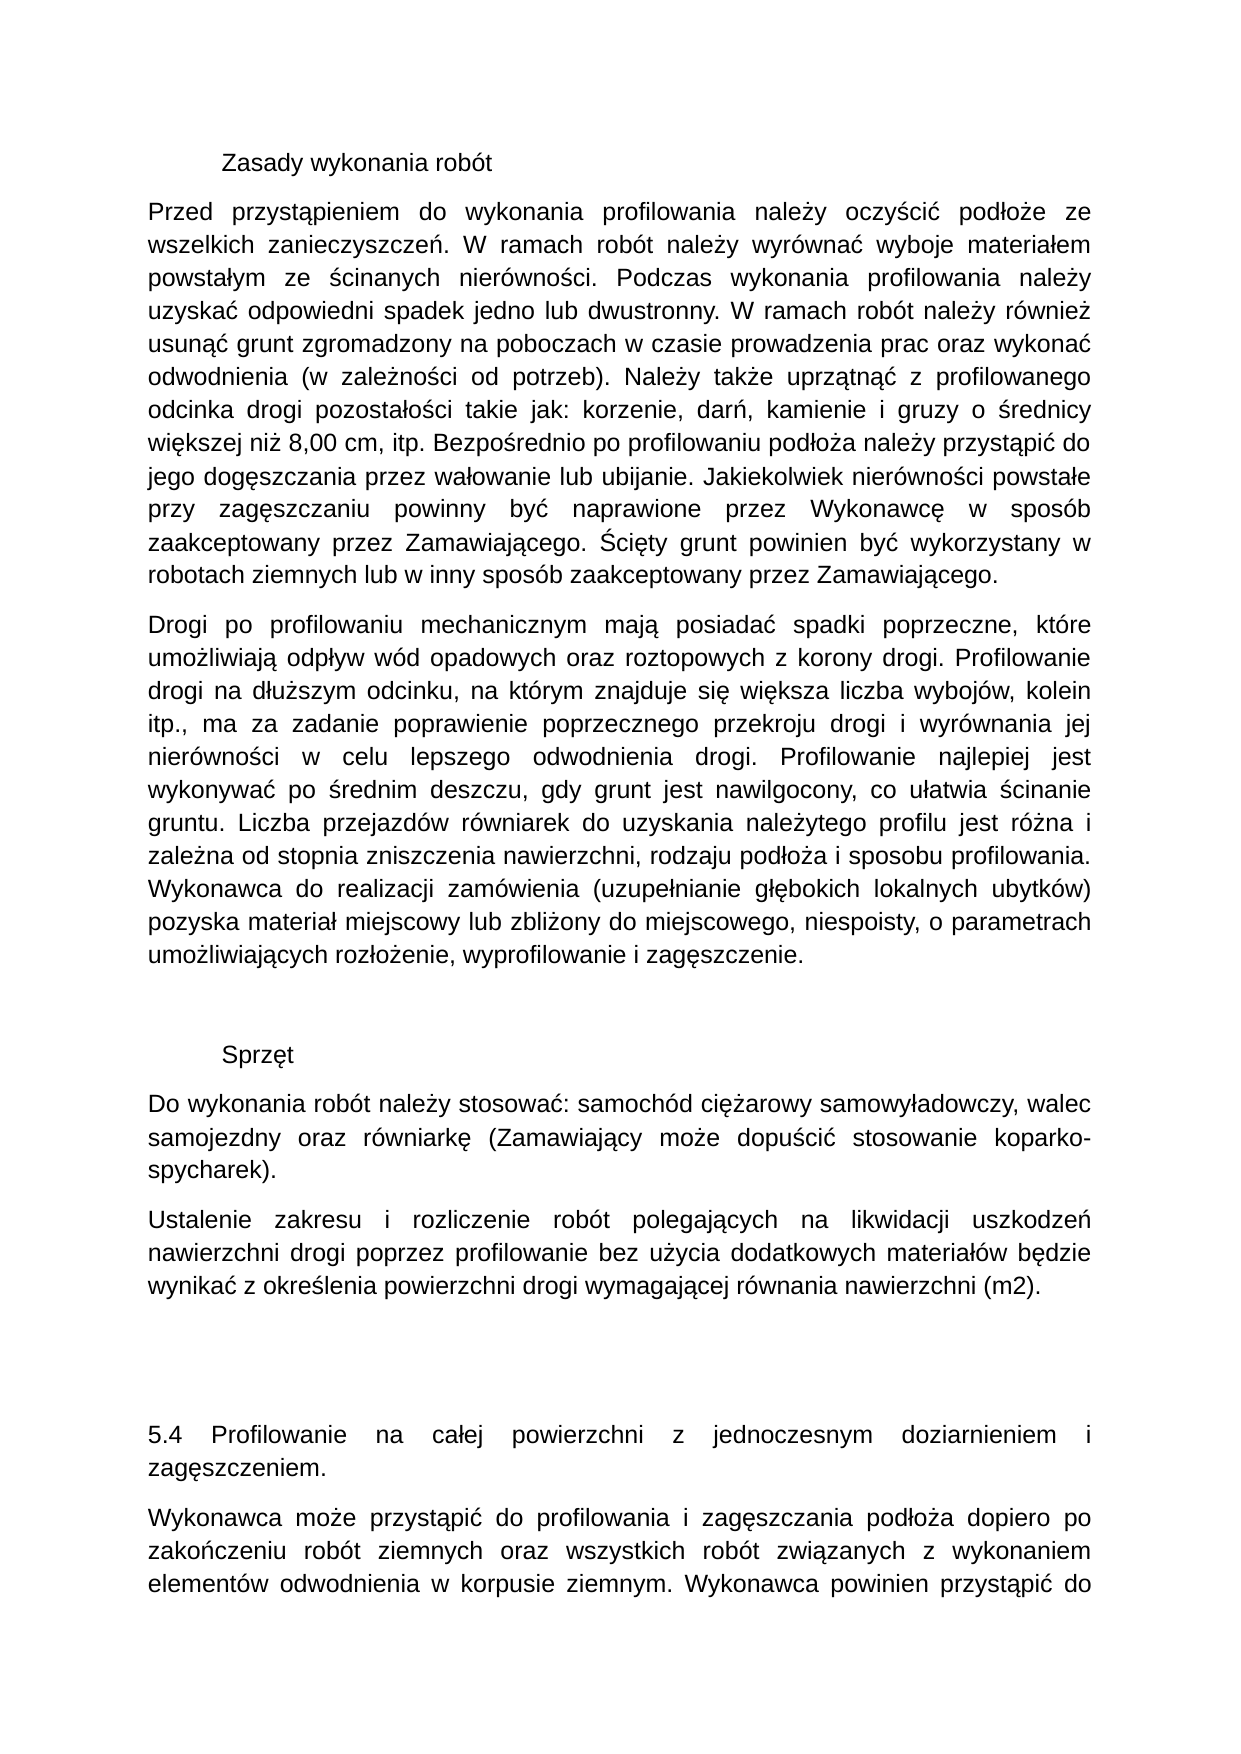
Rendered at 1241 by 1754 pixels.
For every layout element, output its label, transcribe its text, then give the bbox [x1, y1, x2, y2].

text Przed przystąpieniem do wykonania profilowania należy oczyścić podłoże ze wszelkich zanieczyszczeń. W ramach robót należy wyrównać wyboje materiałem powstałym ze ścinanych nierówności. Podczas wykonania profilowania należy uzyskać odpowiedni spadek jedno lub dwustronny. W ramach robót należy również usunąć grunt zgromadzony na poboczach w czasie prowadzenia prac oraz wykonać odwodnienia (w zależności od potrzeb). Należy także uprzątnąć z profilowanego odcinka drogi pozostałości takie jak: korzenie, darń, kamienie i gruzy o średnicy większej niż 8,00 cm, itp. Bezpośrednio po profilowaniu podłoża należy przystąpić do jego dogęszczania przez wałowanie lub ubijanie. Jakiekolwiek nierówności powstałe przy zagęszczaniu powinny być naprawione przez Wykonawcę w sposób zaakceptowany przez Zamawiającego. Ścięty grunt powinien być wykorzystany w robotach ziemnych lub w inny sposób zaakceptowany przez Zamawiającego. [148, 197, 1093, 589]
text Ustalenie zakresu i rozliczenie robót polegających na likwidacji uszkodzeń nawierzchni drogi poprzez profilowanie bez użycia dodatkowych materiałów będzie wynikać z określenia powierzchni drogi wymagającej równania nawierzchni (m2). [148, 1205, 1093, 1300]
list Sprzęt [148, 1040, 1093, 1068]
list Zasady wykonania robót [148, 148, 1093, 176]
text Do wykonania robót należy stosować: samochód ciężarowy samowyładowczy, walec samojezdny oraz równiarkę (Zamawiający może dopuścić stosowanie koparko-spycharek). [148, 1089, 1093, 1184]
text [148, 1503, 1093, 1598]
text 5.4 Profilowanie na całej powierzchni z jednoczesnym doziarnieniem i zagęszczeniem. [148, 1420, 1093, 1482]
text Drogi po profilowaniu mechanicznym mają posiadać spadki poprzeczne, które umożliwiają odpływ wód opadowych oraz roztopowych z korony drogi. Profilowanie drogi na dłuższym odcinku, na którym znajduje się większa liczba wybojów, kolein itp., ma za zadanie poprawienie poprzecznego przekroju drogi i wyrównania jej nierówności w celu lepszego odwodnienia drogi. Profilowanie najlepiej jest wykonywać po średnim deszczu, gdy grunt jest nawilgocony, co ułatwia ścinanie gruntu. Liczba przejazdów równiarek do uzyskania należytego profilu jest różna i zależna od stopnia zniszczenia nawierzchni, rodzaju podłoża i sposobu profilowania. Wykonawca do realizacji zamówienia (uzupełnianie głębokich lokalnych ubytków) pozyska materiał miejscowy lub zbliżony do miejscowego, niespoisty, o parametrach umożliwiających rozłożenie, wyprofilowanie i zagęszczenie. [148, 610, 1093, 969]
